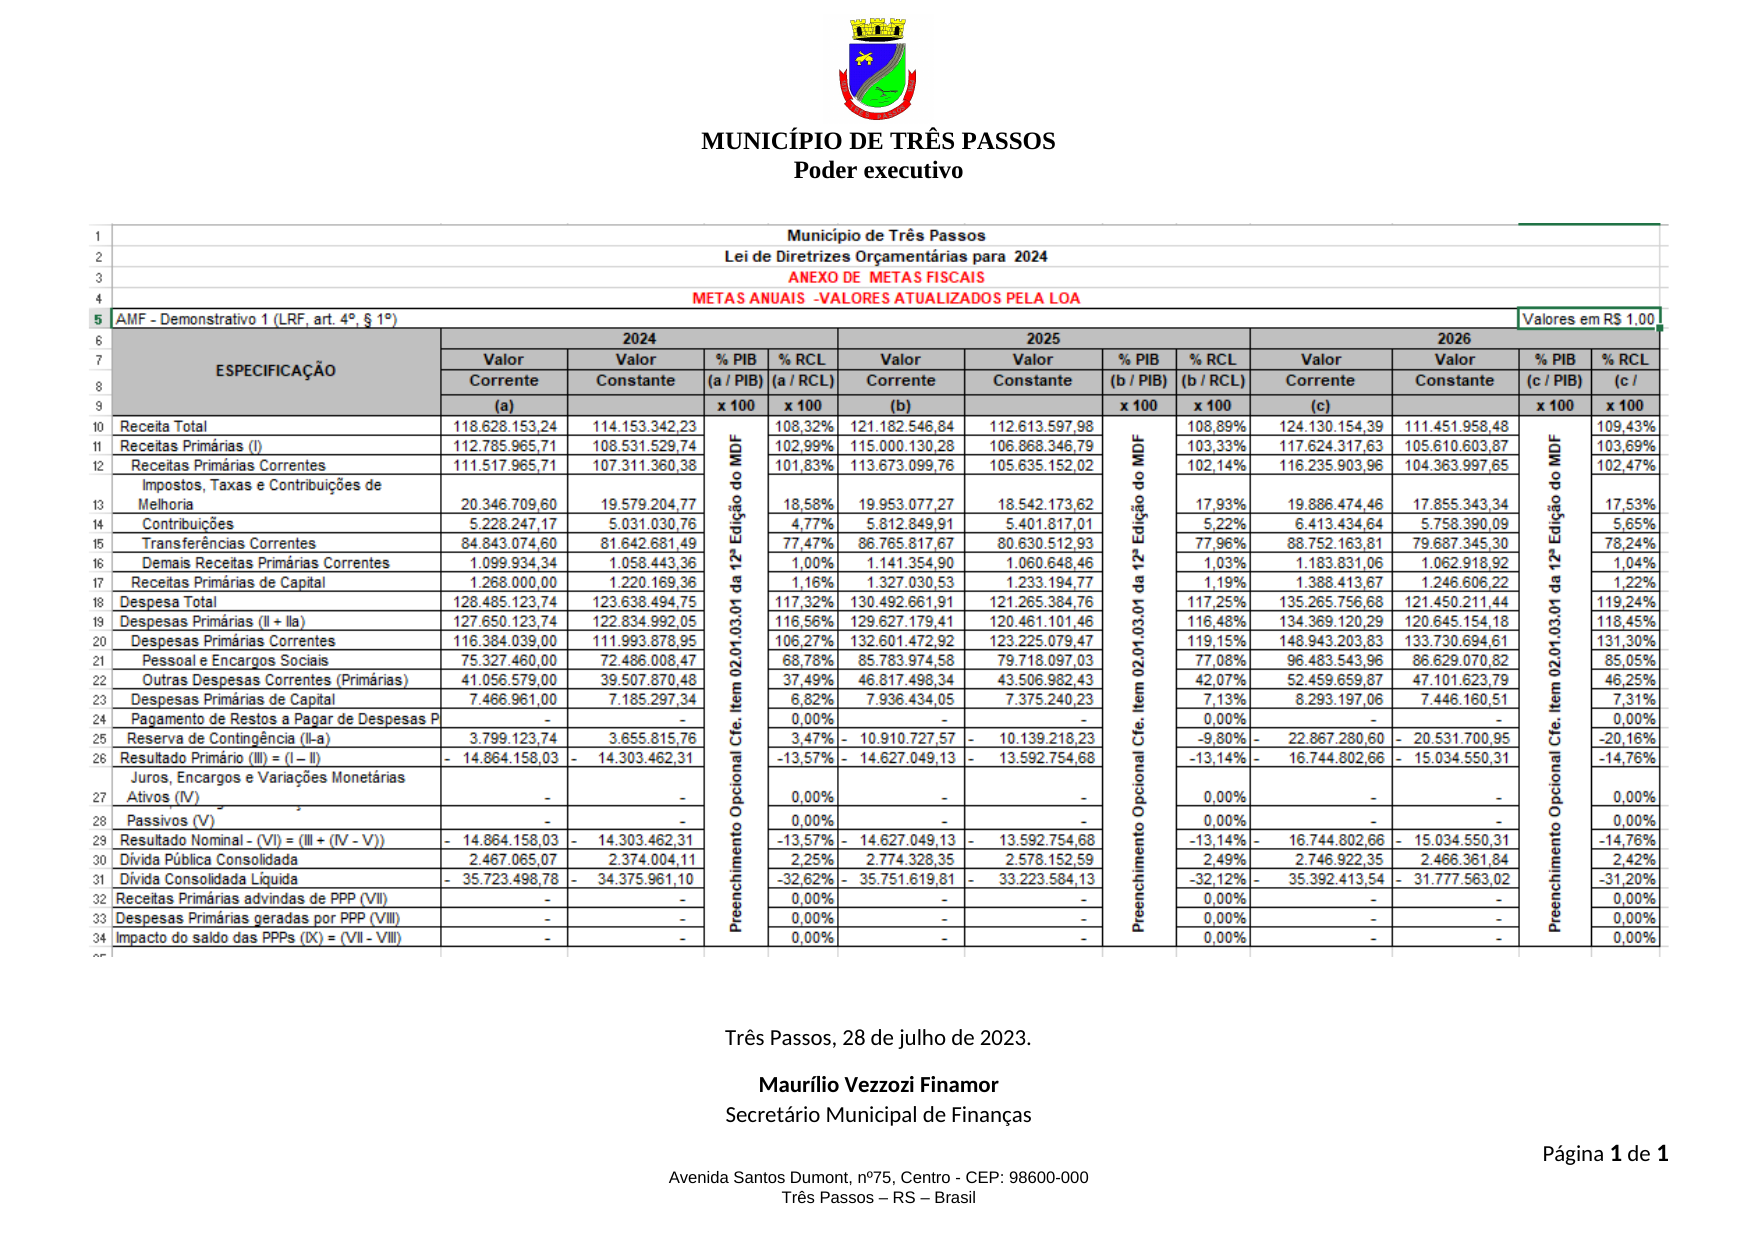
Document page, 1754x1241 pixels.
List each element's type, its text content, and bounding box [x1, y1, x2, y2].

picture [88, 223, 1669, 957]
text Maurílio Vezzozi Finamor [89, 1070, 1668, 1098]
picture [823, 14, 934, 124]
text Secretário Municipal de Finanças [89, 1100, 1668, 1128]
text Três Passos, 28 de julho de 2023. [89, 1023, 1668, 1051]
